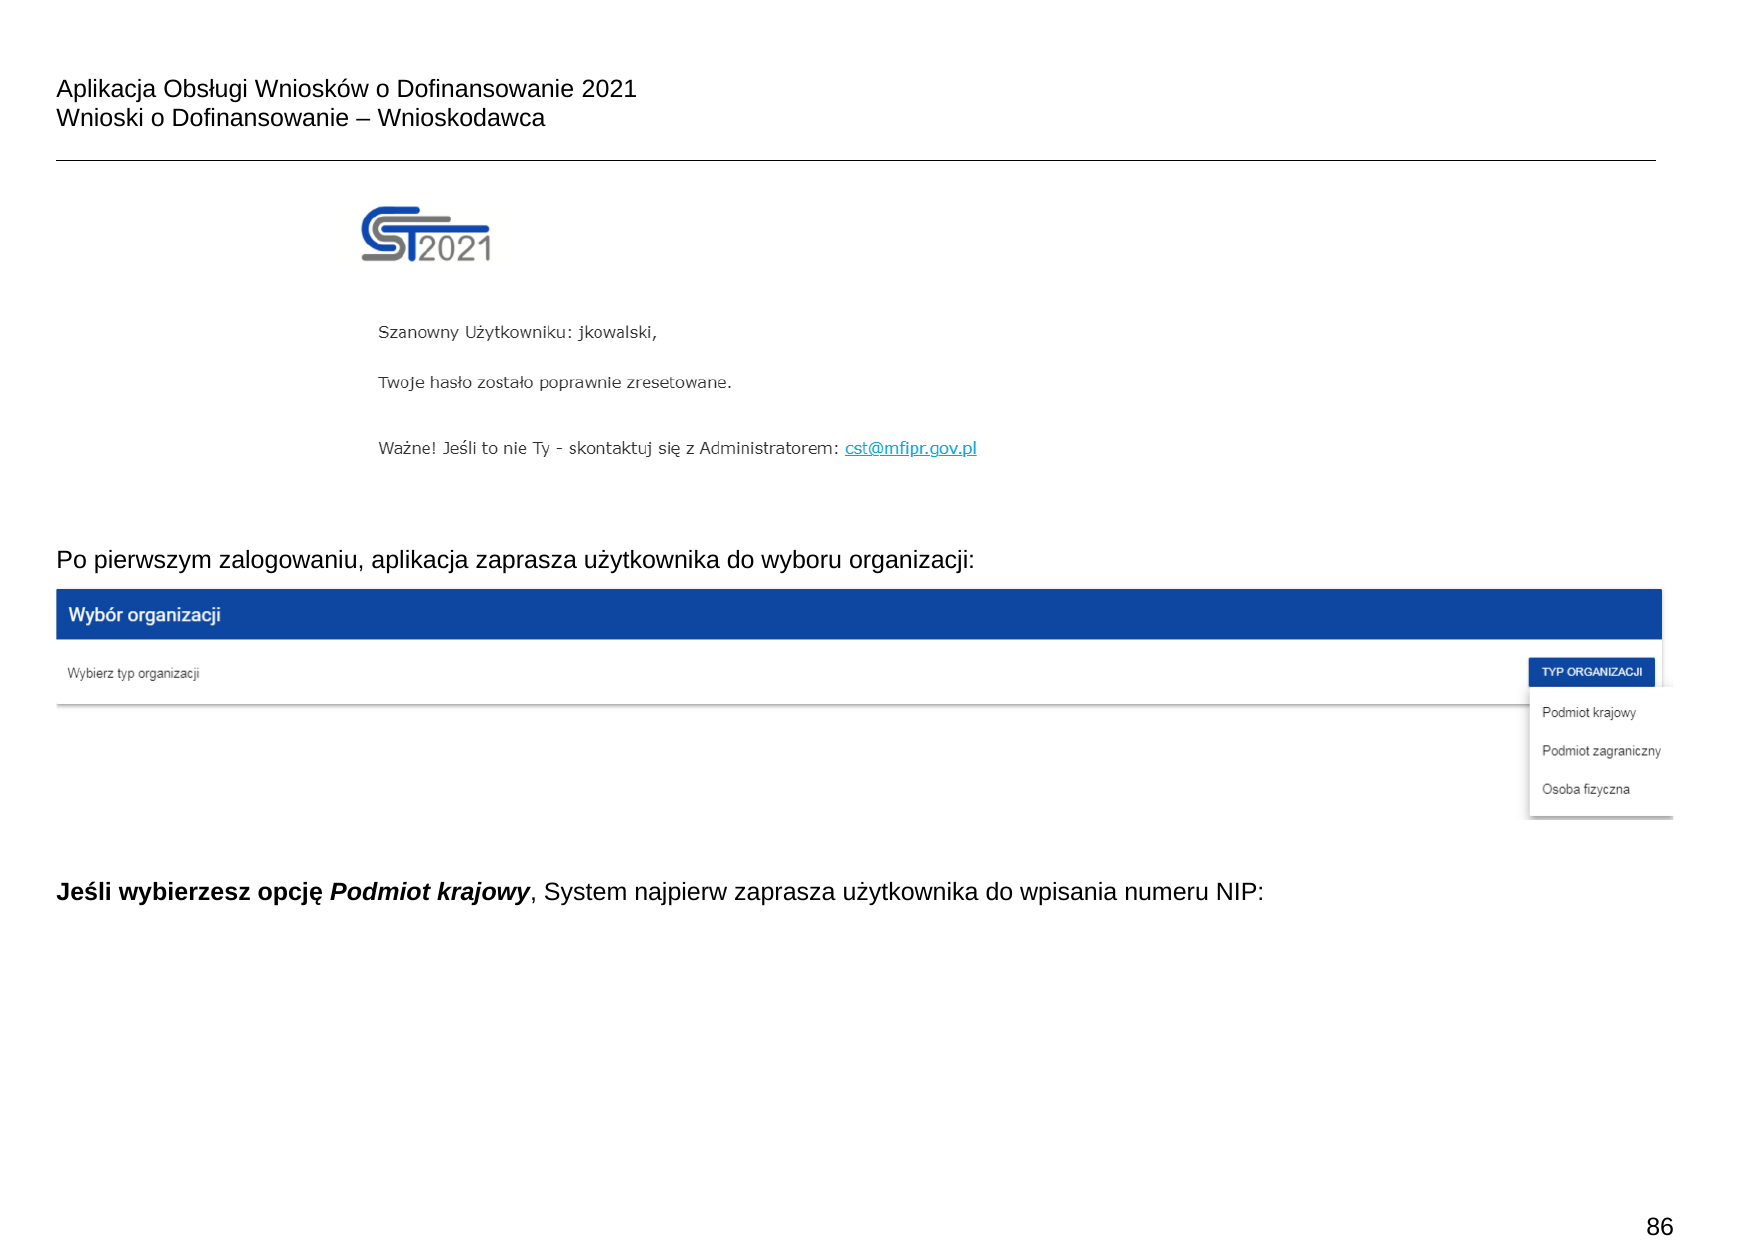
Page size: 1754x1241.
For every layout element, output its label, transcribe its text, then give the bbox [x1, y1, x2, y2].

text Jeśli wybierzesz opcję Podmiot krajowy, System najpierw zaprasza użytkownika do wpisania numeru NIP: [56, 877, 1674, 905]
picture [56, 587, 1674, 820]
text Po pierwszym zalogowaniu, aplikacja zaprasza użytkownika do wyboru organizacji: [56, 545, 1674, 573]
picture [330, 192, 1401, 488]
